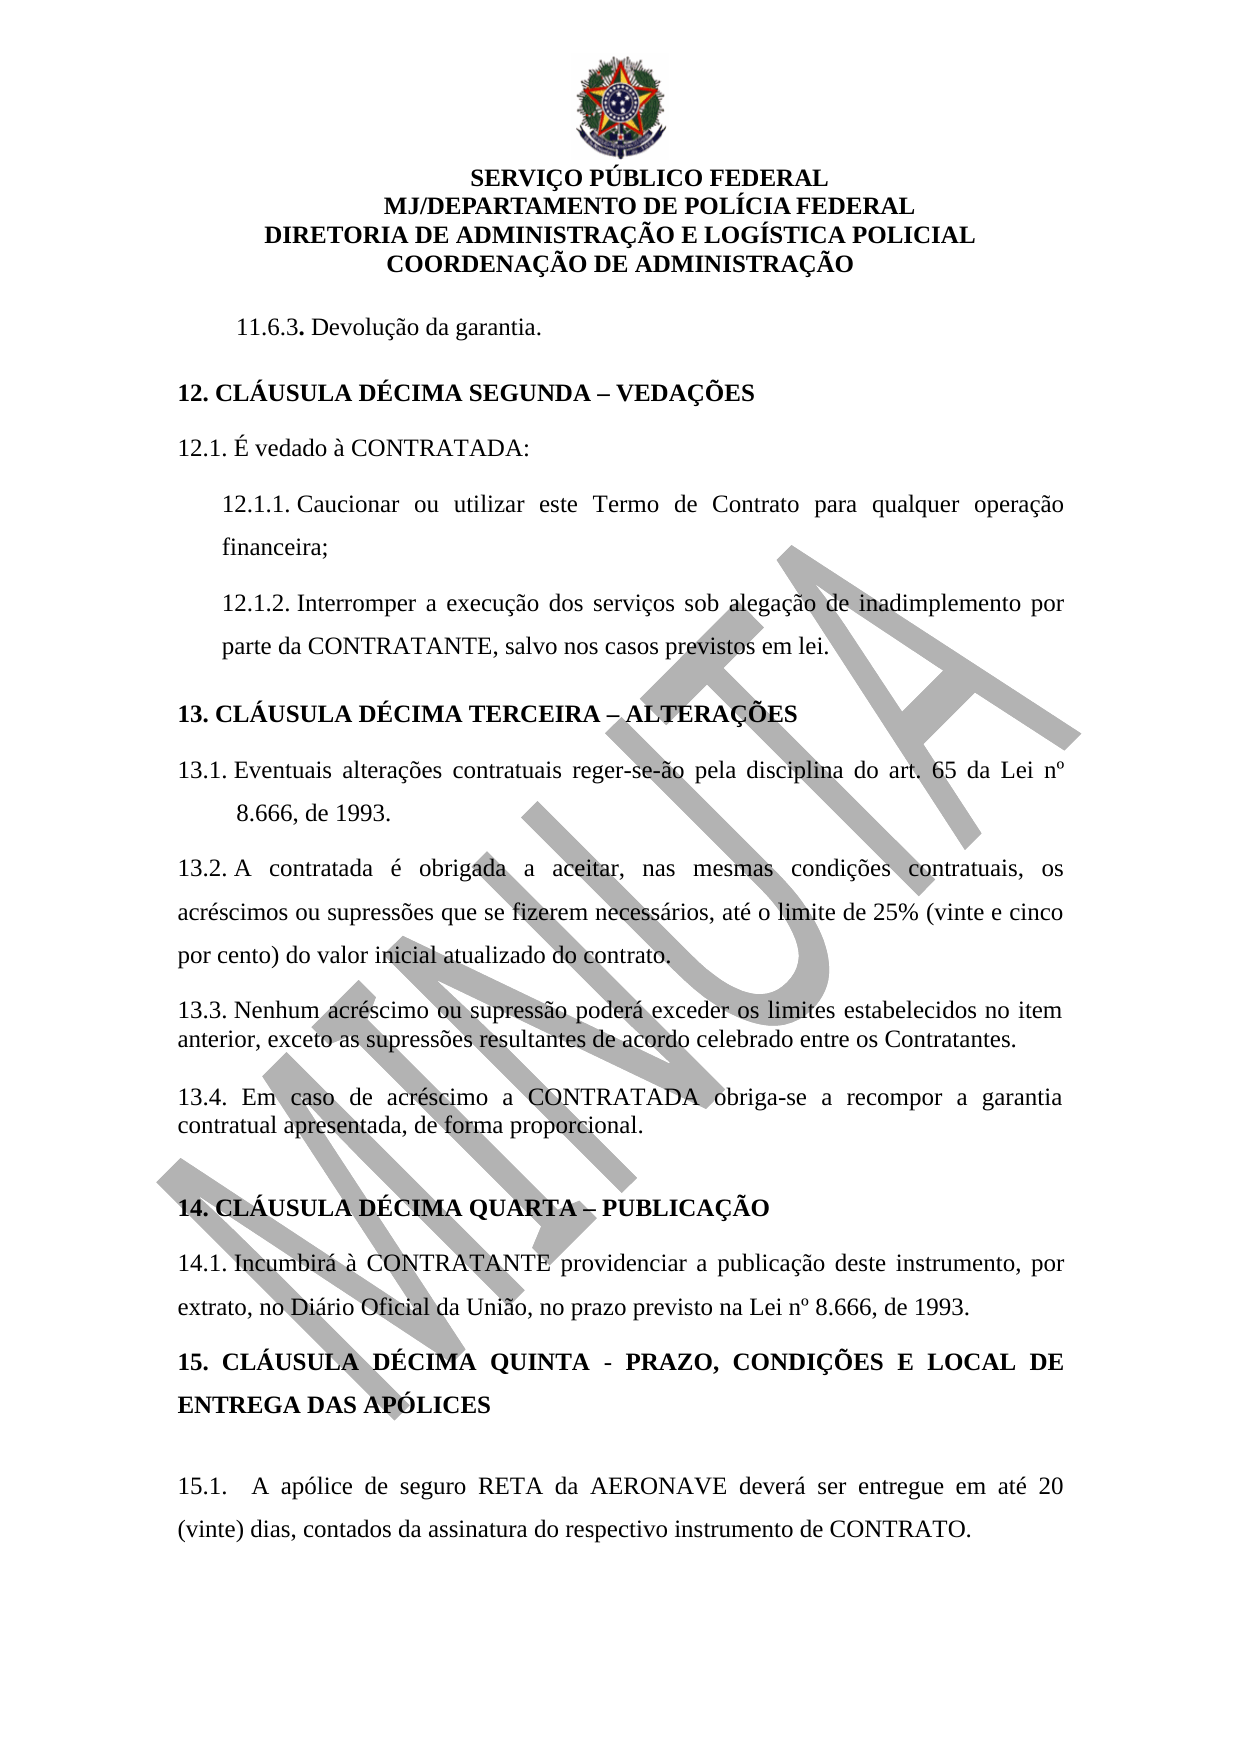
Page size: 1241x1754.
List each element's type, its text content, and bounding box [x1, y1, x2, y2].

list Eventuais alterações contratuais reger-se-ão pela disciplina do art. 65 da Lei nº 8.666, de 1993. [177, 755, 1065, 827]
list CLÁUSULA DÉCIMA SEGUNDA – VEDAÇÕES [177, 378, 1064, 407]
list A apólice de seguro RETA da AERONAVE deverá ser entregue em até 20 (vinte) dias, contados da assinatura do respectivo instrumento de CONTRATO. [177, 1471, 1065, 1543]
list Incumbirá à CONTRATANTE providenciar a publicação deste instrumento, por extrato, no Diário Oficial da União, no prazo previsto na Lei nº 8.666, de 1993. [177, 1248, 1065, 1320]
list CLÁUSULA DÉCIMA QUARTA – PUBLICAÇÃO [177, 1193, 1064, 1222]
list É vedado à CONTRATADA: [177, 433, 1065, 462]
list CLÁUSULA DÉCIMA TERCEIRA – ALTERAÇÕES [177, 699, 1064, 728]
list CLÁUSULA DÉCIMA QUINTA - PRAZO, CONDIÇÕES E LOCAL DE ENTREGA DAS APÓLICES [177, 1347, 1065, 1419]
text 13.4. Em caso de acréscimo a CONTRATADA obriga-se a recompor a garantia contratual apresentada, de forma proporcional. [177, 1082, 1063, 1139]
list Interromper a execução dos serviços sob alegação de inadimplemento por parte da CONTRATANTE, salvo nos casos previstos em lei. [222, 588, 1065, 660]
list Caucionar ou utilizar este Termo de Contrato para qualquer operação financeira; [222, 489, 1065, 561]
text 11.6.3. Devolução da garantia. [192, 312, 1063, 340]
list Nenhum acréscimo ou supressão poderá exceder os limites estabelecidos no item anterior, exceto as supressões resultantes de acordo celebrado entre os Contratantes. [177, 995, 1063, 1053]
list A contratada é obrigada a aceitar, nas mesmas condições contratuais, os acréscimos ou supressões que se fizerem necessários, até o limite de 25% (vinte e cinco por cento) do valor inicial atualizado do contrato. [177, 853, 1065, 968]
